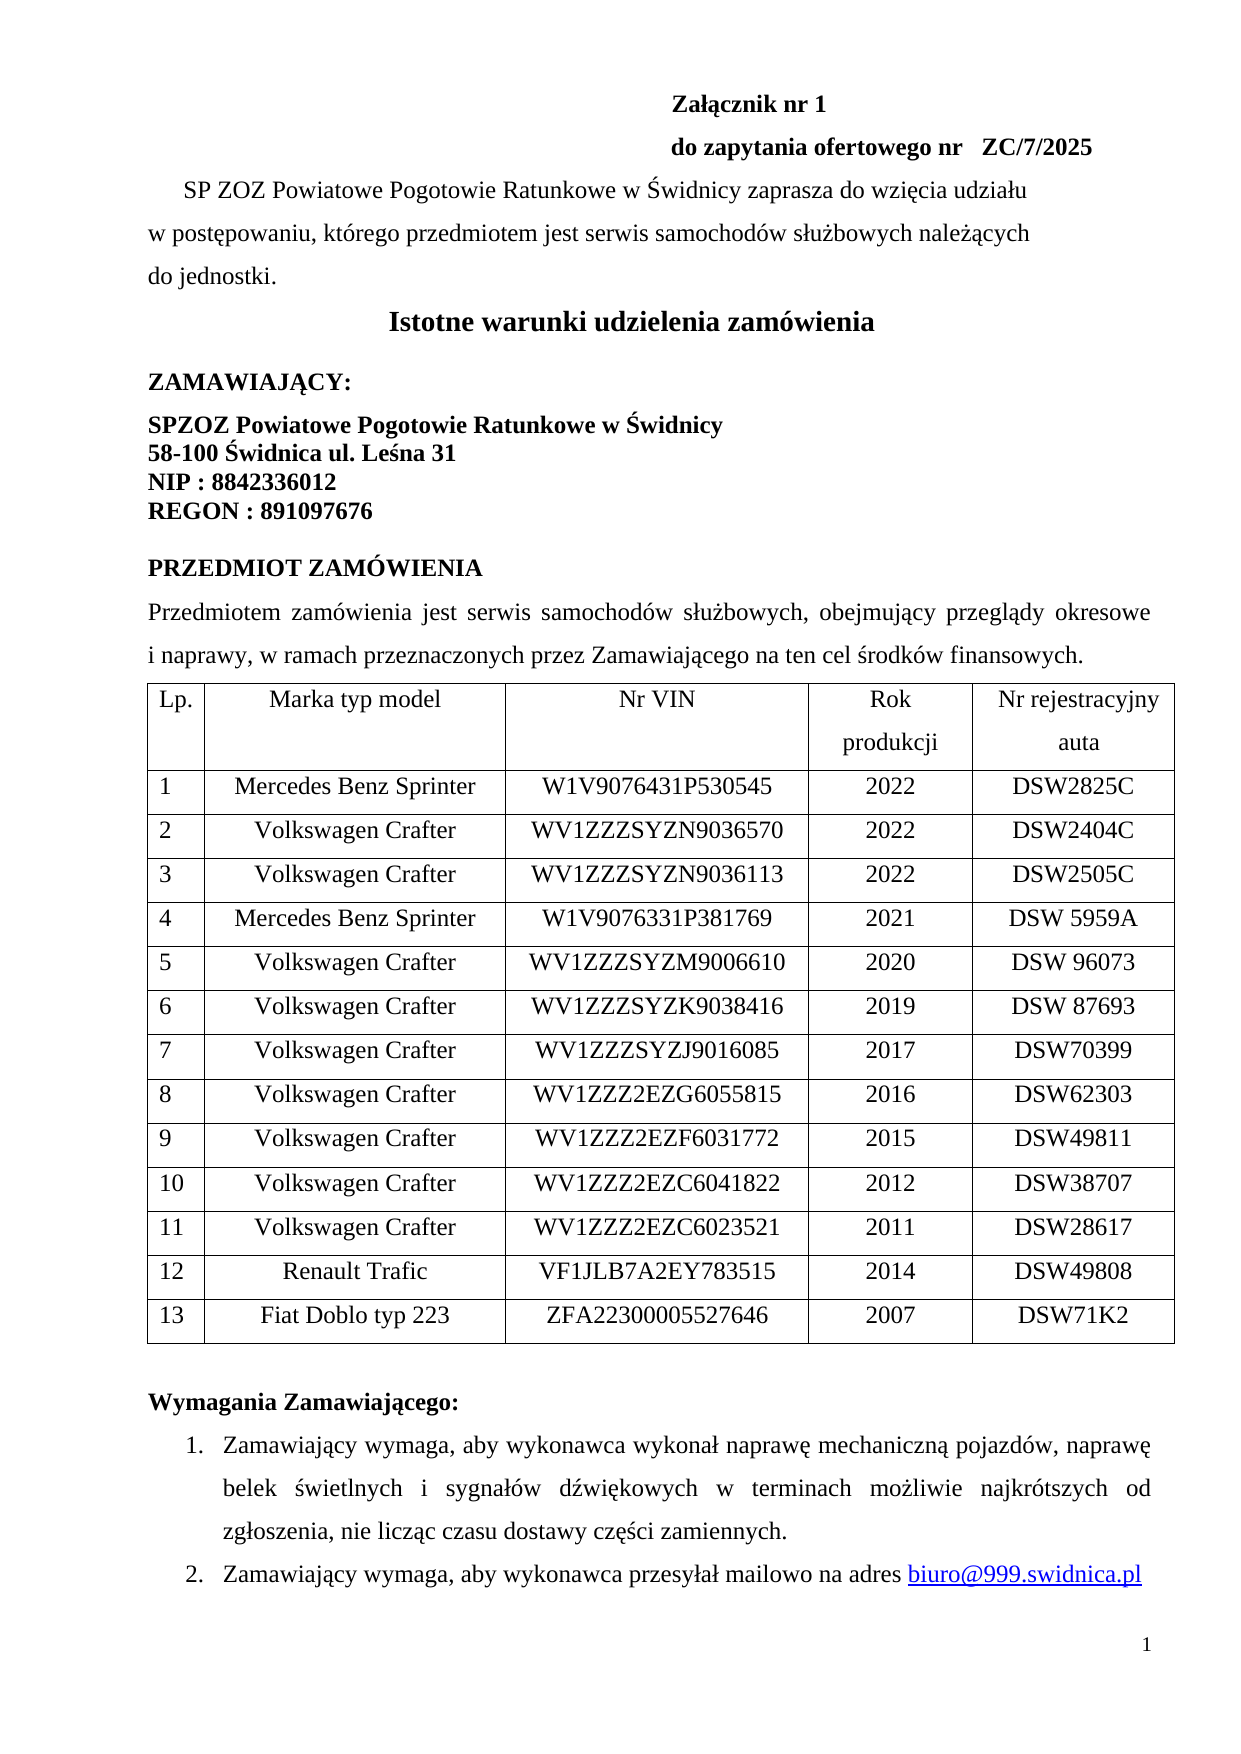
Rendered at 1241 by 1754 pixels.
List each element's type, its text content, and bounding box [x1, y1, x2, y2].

table_cell Volkswagen Crafter [205, 859, 505, 902]
table_cell DSW 87693 [973, 991, 1174, 1034]
table_cell DSW2505C [973, 859, 1174, 902]
text REGON : 891097676 [148, 496, 1152, 525]
table_cell DSW28617 [973, 1212, 1174, 1255]
table_cell Mercedes Benz Sprinter [205, 771, 505, 814]
subtitle do zapytania ofertowego nr ZC/7/2025 [183, 132, 1122, 161]
list Zamawiający wymaga, aby wykonawca przesyłał mailowo na adres biuro@999.swidnica.pl [185, 1559, 1152, 1588]
table_cell 9 [148, 1124, 204, 1167]
table_header Nr rejestracyjny auta [973, 684, 1174, 770]
table_cell Volkswagen Crafter [205, 1080, 505, 1122]
table_cell 2011 [809, 1212, 972, 1255]
table_cell Renault Trafic [205, 1256, 505, 1299]
table_cell DSW2825C [973, 771, 1174, 814]
table_cell Volkswagen Crafter [205, 947, 505, 990]
list Zamawiający wymaga, aby wykonawca wykonał naprawę mechaniczną pojazdów, naprawę belek świetlnych i sygnałów dźwiękowych w terminach możliwie najkrótszych od zgłoszenia, nie licząc czasu dostawy części zamiennych. [185, 1430, 1152, 1545]
text w postępowaniu, którego przedmiotem jest serwis samochodów służbowych należących [148, 218, 1152, 247]
table_cell 2 [148, 815, 204, 858]
table_cell DSW62303 [973, 1080, 1174, 1122]
text do jednostki. [148, 261, 1152, 290]
table_cell WV1ZZZSYZJ9016085 [506, 1035, 808, 1078]
table_cell W1V9076431P530545 [506, 771, 808, 814]
table_cell Volkswagen Crafter [205, 1212, 505, 1255]
table_cell 2022 [809, 771, 972, 814]
table_cell 13 [148, 1300, 204, 1343]
subtitle Załącznik nr 1 [183, 89, 1122, 117]
table_cell Volkswagen Crafter [205, 815, 505, 858]
text NIP : 8842336012 [148, 467, 1152, 496]
table_cell WV1ZZZ2EZC6023521 [506, 1212, 808, 1255]
table_cell 6 [148, 991, 204, 1034]
table_cell WV1ZZZ2EZG6055815 [506, 1080, 808, 1122]
table_header Rok produkcji [809, 684, 972, 770]
table_cell 3 [148, 859, 204, 902]
table_cell 12 [148, 1256, 204, 1299]
table_cell 2022 [809, 815, 972, 858]
table_cell 2017 [809, 1035, 972, 1078]
table_header Nr VIN [506, 684, 808, 770]
table_cell Fiat Doblo typ 223 [205, 1300, 505, 1343]
subtitle ZAMAWIAJĄCY: [148, 367, 1152, 395]
subtitle SPZOZ Powiatowe Pogotowie Ratunkowe w Świdnicy [148, 410, 1152, 438]
table_cell VF1JLB7A2EY783515 [506, 1256, 808, 1299]
table_cell Volkswagen Crafter [205, 1168, 505, 1211]
table_cell Volkswagen Crafter [205, 1035, 505, 1078]
text SP ZOZ Powiatowe Pogotowie Ratunkowe w Świdnicy zaprasza do wzięcia udziału [148, 175, 1152, 204]
table_cell 2007 [809, 1300, 972, 1343]
text Przedmiotem zmówieni jest serwis smochodów służbowych, obejmujący przeglądy okresowe i nprwy, w rmch przeznczonych przez Zmwijącego n ten cel środków finnsowych. [148, 597, 1152, 668]
table_cell WV1ZZZSYZK9038416 [506, 991, 808, 1034]
table_cell DSW49808 [973, 1256, 1174, 1299]
text Istotne warunki udzielenia zamówienia [148, 304, 1152, 338]
table_cell WV1ZZZSYZN9036113 [506, 859, 808, 902]
table_cell 2021 [809, 903, 972, 946]
table_cell 2020 [809, 947, 972, 990]
table_cell 11 [148, 1212, 204, 1255]
table_cell Volkswagen Crafter [205, 991, 505, 1034]
table_cell DSW38707 [973, 1168, 1174, 1211]
table_header Marka typ model [205, 684, 505, 770]
table_cell 8 [148, 1080, 204, 1122]
table_cell DSW 5959A [973, 903, 1174, 946]
table_cell 10 [148, 1168, 204, 1211]
table_cell WV1ZZZSYZN9036570 [506, 815, 808, 858]
table_cell 1 [148, 771, 204, 814]
table_cell 4 [148, 903, 204, 946]
table_cell Volkswagen Crafter [205, 1124, 505, 1167]
text Wymagania Zamawiającego: [148, 1387, 1152, 1416]
table_cell 2016 [809, 1080, 972, 1122]
table_cell DSW 96073 [973, 947, 1174, 990]
table_cell 2022 [809, 859, 972, 902]
table_cell WV1ZZZ2EZC6041822 [506, 1168, 808, 1211]
table_cell W1V9076331P381769 [506, 903, 808, 946]
table_cell 7 [148, 1035, 204, 1078]
text PRZEDMIOT ZAMÓWIENIA [148, 553, 1152, 582]
table_header Lp. [148, 684, 204, 770]
table_cell 2015 [809, 1124, 972, 1167]
table_cell DSW49811 [973, 1124, 1174, 1167]
table_cell 2019 [809, 991, 972, 1034]
table_cell DSW70399 [973, 1035, 1174, 1078]
table_cell DSW71K2 [973, 1300, 1174, 1343]
table_cell 2012 [809, 1168, 972, 1211]
table_cell ZFA22300005527646 [506, 1300, 808, 1343]
text 58-100 Świdnica ul. Leśna 31 [148, 438, 1152, 467]
table_cell 5 [148, 947, 204, 990]
table_cell DSW2404C [973, 815, 1174, 858]
table_cell WV1ZZZSYZM9006610 [506, 947, 808, 990]
table_cell 2014 [809, 1256, 972, 1299]
table_cell WV1ZZZ2EZF6031772 [506, 1124, 808, 1167]
table_cell Mercedes Benz Sprinter [205, 903, 505, 946]
